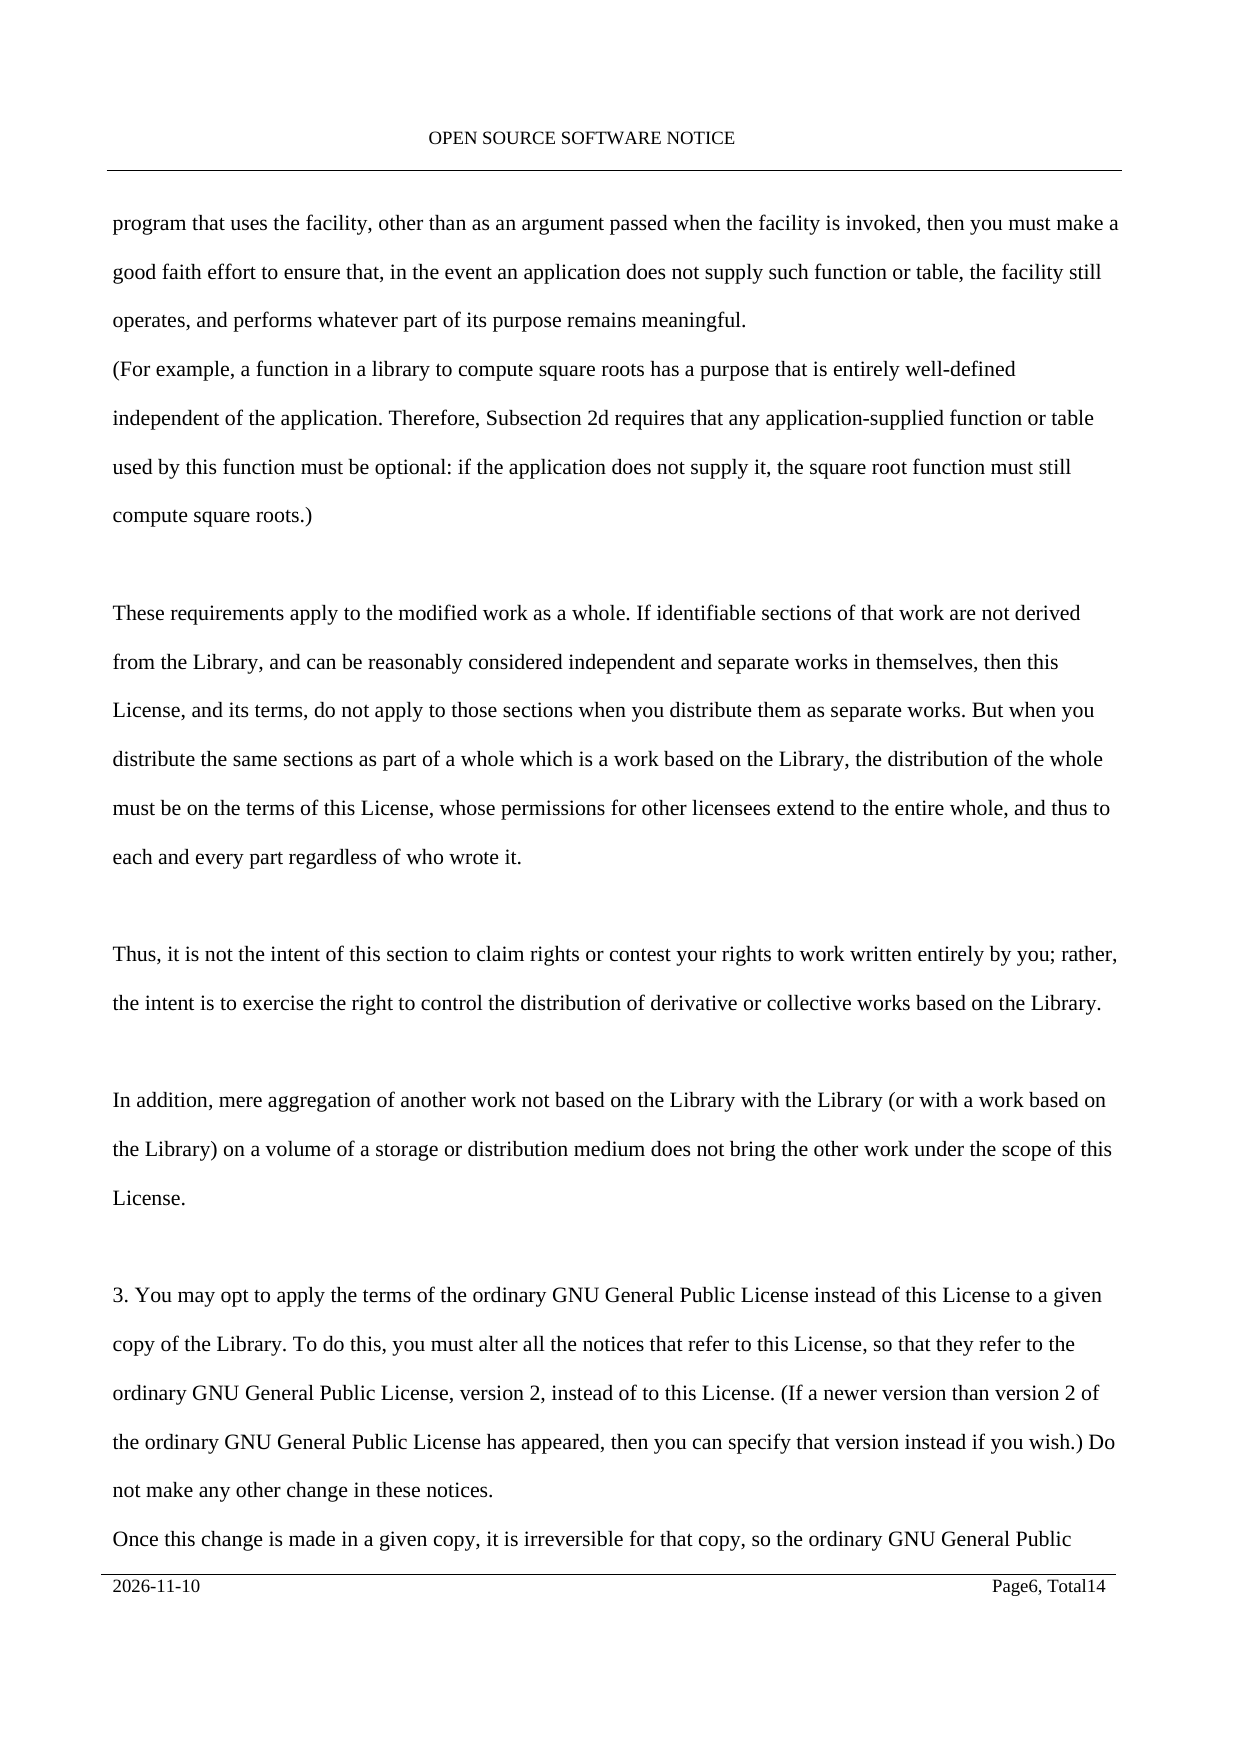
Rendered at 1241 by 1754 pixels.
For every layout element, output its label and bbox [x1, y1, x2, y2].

text [112, 206, 1128, 1555]
